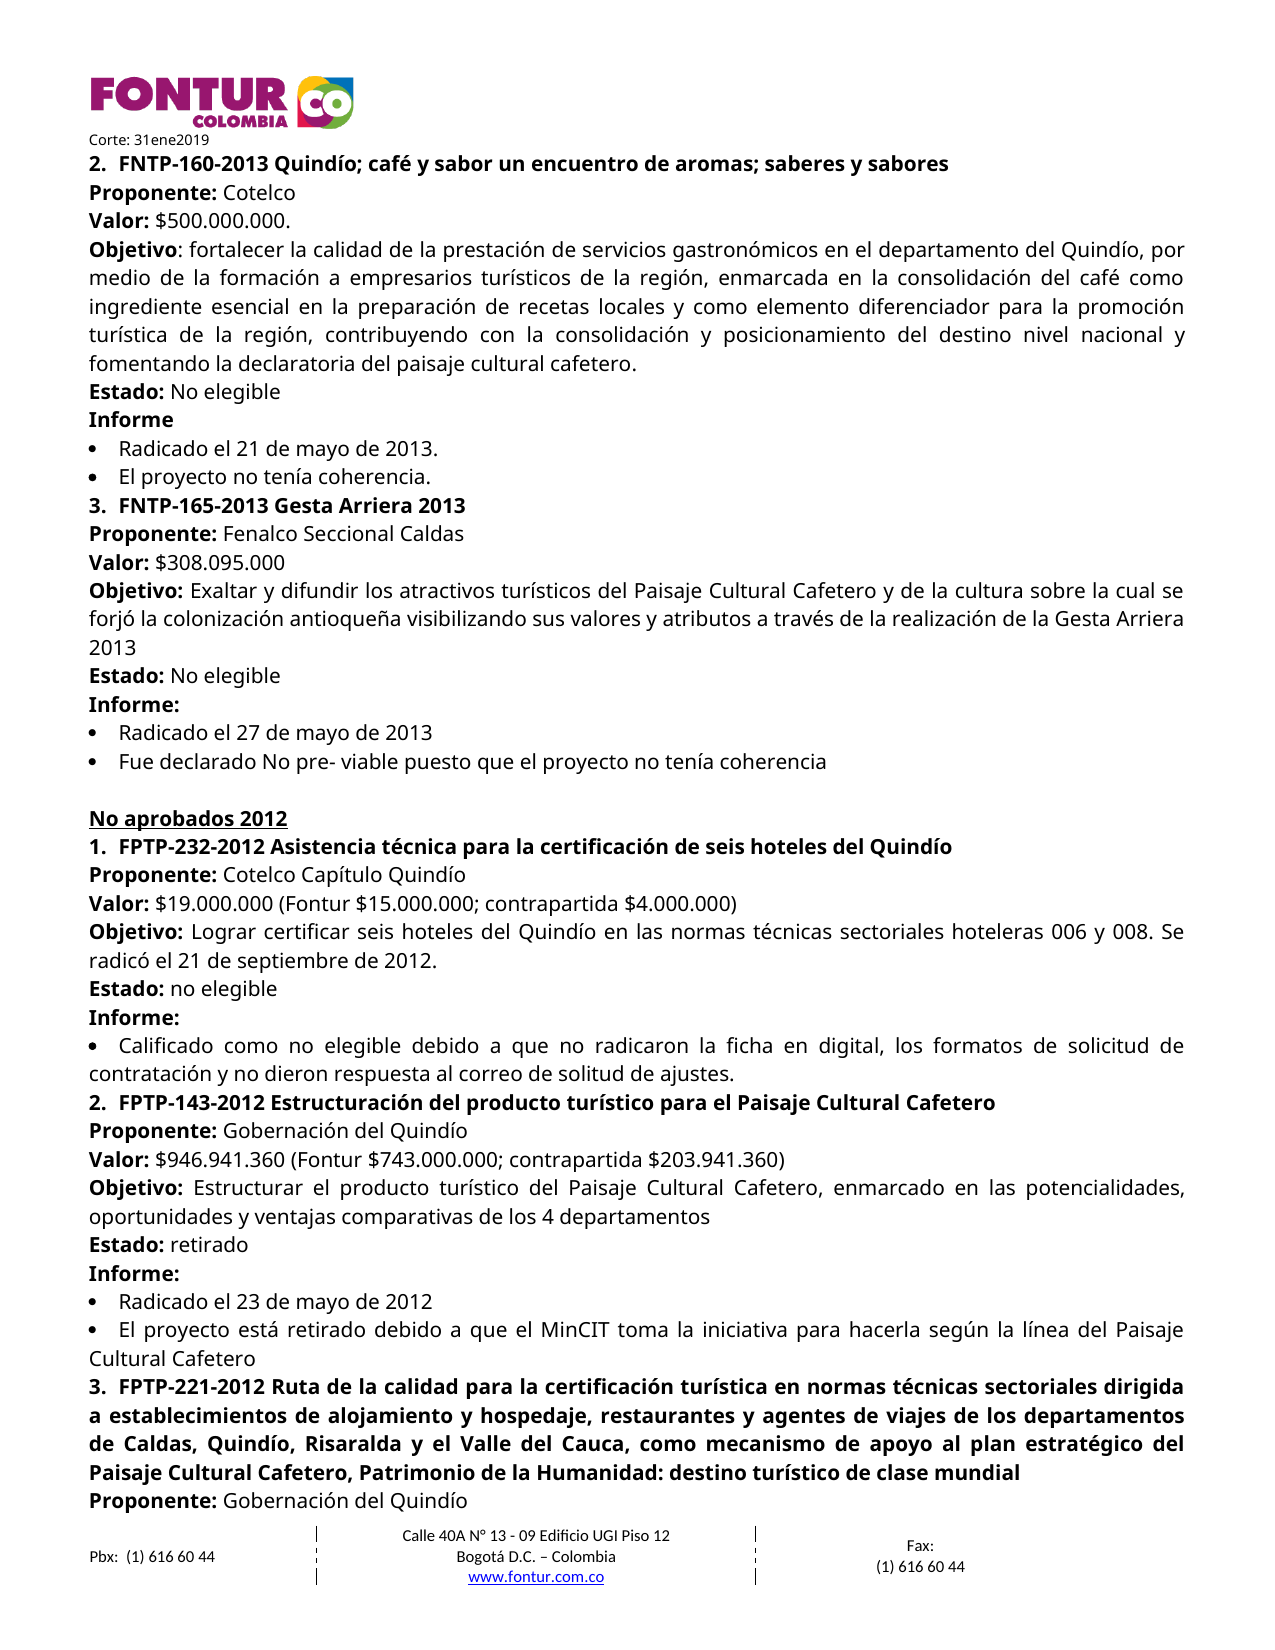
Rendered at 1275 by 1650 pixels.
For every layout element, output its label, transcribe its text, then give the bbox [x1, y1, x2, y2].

text No aprobados 2012 [89, 804, 1186, 832]
text Valor: $19.000.000 (Fontur $15.000.000; contrapartida $4.000.000) [89, 889, 1186, 917]
text Proponente: Cotelco Capítulo Quindío [89, 861, 1186, 889]
text Estado: No elegible [89, 377, 1186, 406]
text Valor: $500.000.000. [89, 206, 1186, 235]
text Informe: [89, 690, 1186, 718]
text Proponente: Fenalco Seccional Caldas [89, 519, 1186, 548]
picture [88, 73, 355, 130]
text Valor: $946.941.360 (Fontur $743.000.000; contrapartida $203.941.360) [89, 1145, 1186, 1173]
text Valor: $308.095.000 [89, 548, 1186, 576]
list FNTP-160-2013 Quindío; café y sabor un encuentro de aromas; saberes y sabores [89, 149, 1186, 178]
text Proponente: Gobernación del Quindío [89, 1486, 1186, 1514]
text Proponente: Cotelco [89, 178, 1186, 206]
text Objetivo: Lograr certificar seis hoteles del Quindío en las normas técnicas sectoriales hoteleras 006 y 008. Se radicó el 21 de septiembre de 2012. [89, 917, 1186, 974]
text Informe [89, 406, 1186, 434]
list FNTP-165-2013 Gesta Arriera 2013 [89, 491, 1186, 519]
list Calificado como no elegible debido a que no radicaron la ficha en digital, los formatos de solicitud de contratación y no dieron respuesta al correo de solitud de ajustes. [89, 1031, 1186, 1088]
list Radicado el 27 de mayo de 2013 [89, 718, 1186, 747]
list FPTP-143-2012 Estructuración del producto turístico para el Paisaje Cultural Cafetero [89, 1088, 1186, 1116]
list El proyecto está retirado debido a que el MinCIT toma la iniciativa para hacerla según la línea del Paisaje Cultural Cafetero [89, 1316, 1186, 1372]
list FPTP-232-2012 Asistencia técnica para la certificación de seis hoteles del Quindío [89, 832, 1186, 861]
text Objetivo: Estructurar el producto turístico del Paisaje Cultural Cafetero, enmarcado en las potencialidades, oportunidades y ventajas comparativas de los 4 departamentos [89, 1173, 1186, 1230]
text Objetivo: fortalecer la calidad de la prestación de servicios gastronómicos en el departamento del Quindío, por medio de la formación a empresarios turísticos de la región, enmarcada en la consolidación del café como ingrediente esencial en la preparación de recetas locales y como elemento diferenciador para la promoción turística de la región, contribuyendo con la consolidación y posicionamiento del destino nivel nacional y fomentando la declaratoria del paisaje cultural cafetero. [89, 235, 1186, 377]
text Proponente: Gobernación del Quindío [89, 1116, 1186, 1145]
list FPTP-221-2012 Ruta de la calidad para la certificación turística en normas técnicas sectoriales dirigida a establecimientos de alojamiento y hospedaje, restaurantes y agentes de viajes de los departamentos de Caldas, Quindío, Risaralda y el Valle del Cauca, como mecanismo de apoyo al plan estratégico del Paisaje Cultural Cafetero, Patrimonio de la Humanidad: destino turístico de clase mundial [89, 1372, 1186, 1486]
text Informe: [89, 1259, 1186, 1287]
list Radicado el 23 de mayo de 2012 [89, 1287, 1186, 1316]
text Estado: retirado [89, 1230, 1186, 1259]
text Estado: no elegible [89, 974, 1186, 1003]
text Informe: [89, 1003, 1186, 1031]
list Radicado el 21 de mayo de 2013. [89, 434, 1186, 462]
text Estado: No elegible [89, 661, 1186, 690]
list El proyecto no tenía coherencia. [89, 462, 1186, 491]
text Objetivo: Exaltar y difundir los atractivos turísticos del Paisaje Cultural Cafetero y de la cultura sobre la cual se forjó la colonización antioqueña visibilizando sus valores y atributos a través de la realización de la Gesta Arriera 2013 [89, 576, 1186, 661]
list Fue declarado No pre- viable puesto que el proyecto no tenía coherencia [89, 747, 1186, 775]
